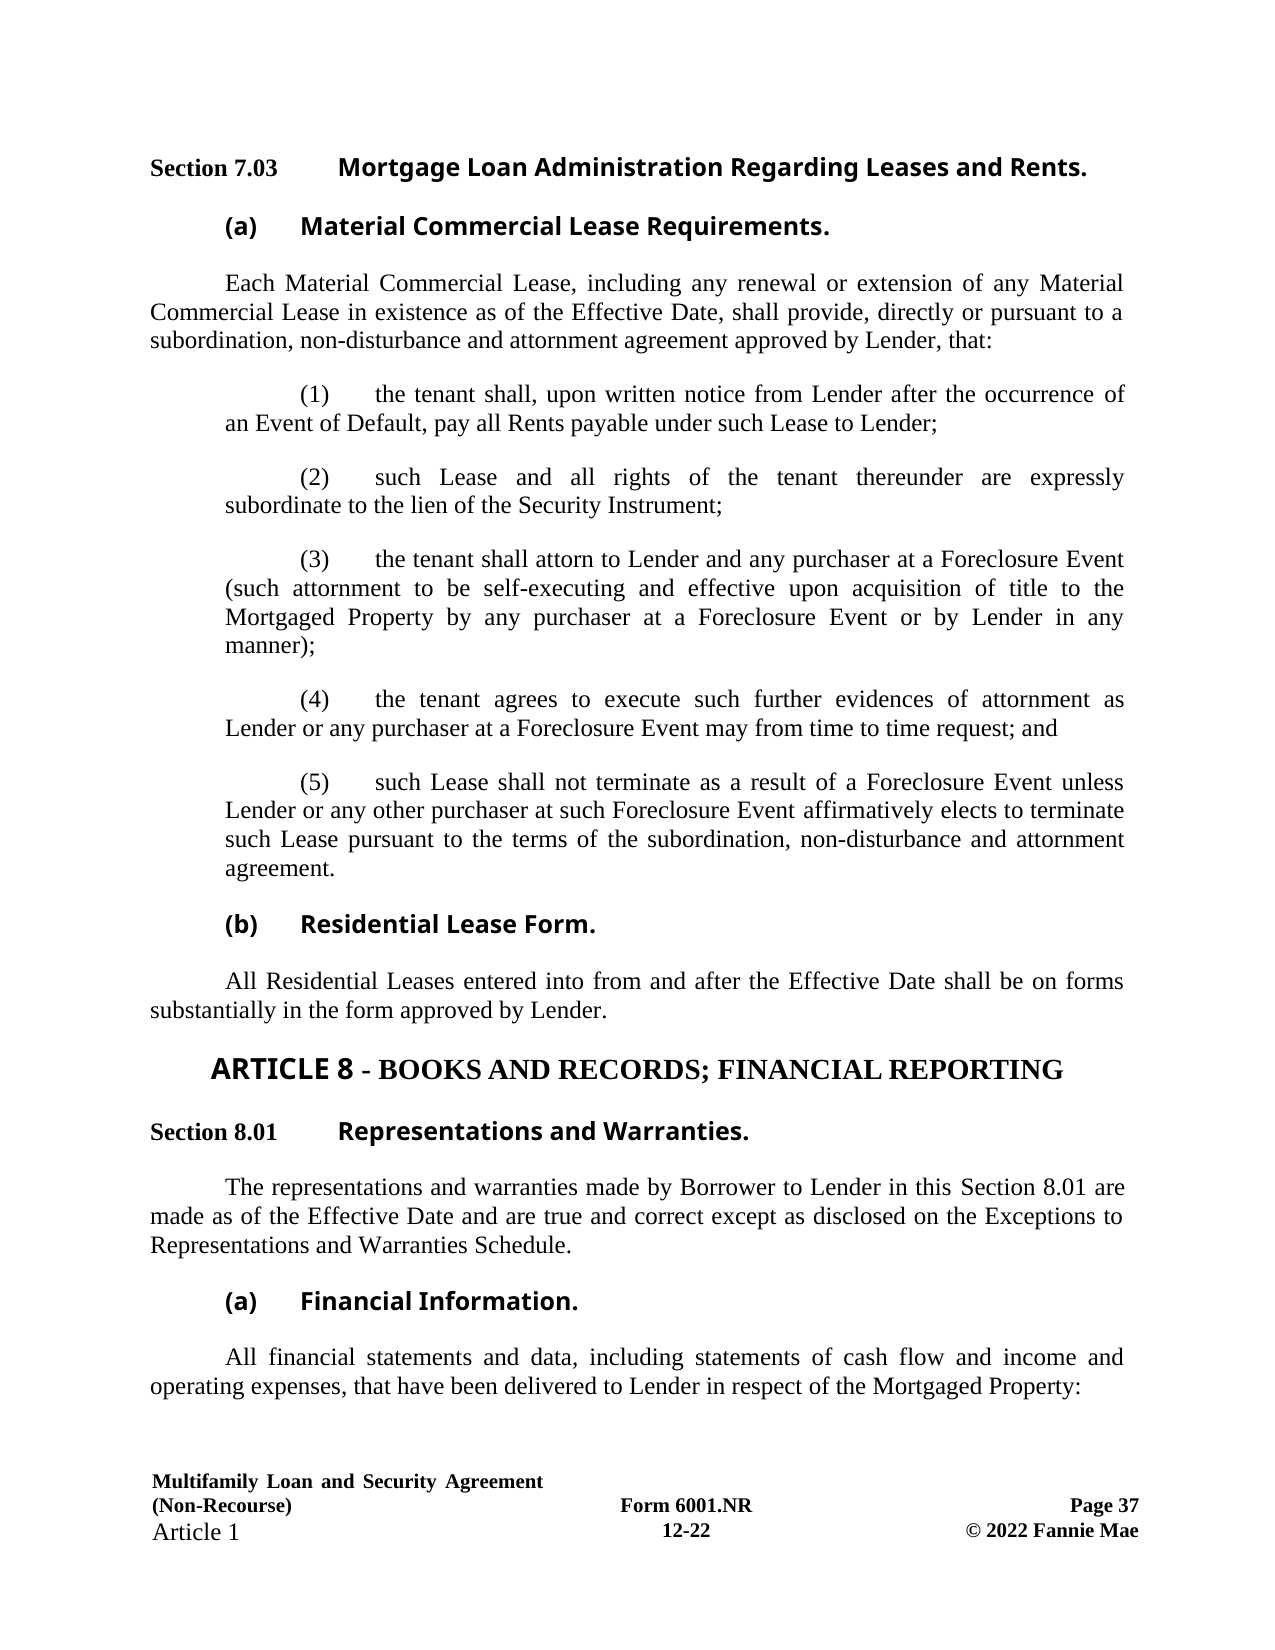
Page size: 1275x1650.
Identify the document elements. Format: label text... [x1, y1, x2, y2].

subtitle Mortgage Loan Administration Regarding Leases and Rents. [150, 150, 1125, 184]
subtitle Representations and Warranties. [150, 1113, 1125, 1147]
subtitle such Lease and all rights of the tenant thereunder are expressly subordinate to the lien of the Security Instrument; [225, 462, 1125, 519]
text The representations and warranties made by Borrower to Lender in this Section 8.01 are made as of the Effective Date and are true and correct except as disclosed on the Exceptions to Representations and Warranties Schedule. [150, 1172, 1125, 1258]
text Each Material Commercial Lease, including any renewal or extension of any Material Commercial Lease in existence as of the Effective Date, shall provide, directly or pursuant to a subordination, non-disturbance and attornment agreement approved by Lender, that: [150, 268, 1125, 354]
subtitle the tenant shall, upon written notice from Lender after the occurrence of an Event of Default, pay all Rents payable under such Lease to Lender; [225, 379, 1125, 437]
subtitle Financial Information. [150, 1283, 1125, 1317]
subtitle such Lease shall not terminate as a result of a Foreclosure Event unless Lender or any other purchaser at such Foreclosure Event affirmatively elects to terminate such Lease pursuant to the terms of the subordination, non-disturbance and attornment agreement. [225, 767, 1125, 882]
text All Residential Leases entered into from and after the Effective Date shall be on forms substantially in the form approved by Lender. [150, 966, 1125, 1023]
text All financial statements and data, including statements of cash flow and income and operating expenses, that have been delivered to Lender in respect of the Mortgaged Property: [150, 1342, 1125, 1400]
subtitle the tenant shall attorn to Lender and any purchaser at a Foreclosure Event (such attornment to be self-executing and effective upon acquisition of title to the Mortgaged Property by any purchaser at a Foreclosure Event or by Lender in any manner); [225, 544, 1125, 659]
subtitle Material Commercial Lease Requirements. [150, 209, 1125, 243]
subtitle the tenant agrees to execute such further evidences of attornment as Lender or any purchaser at a Foreclosure Event may from time to time request; and [225, 684, 1125, 742]
subtitle Residential Lease Form. [150, 907, 1125, 941]
subtitle - BOOKS AND RECORDS; [150, 1048, 1125, 1088]
